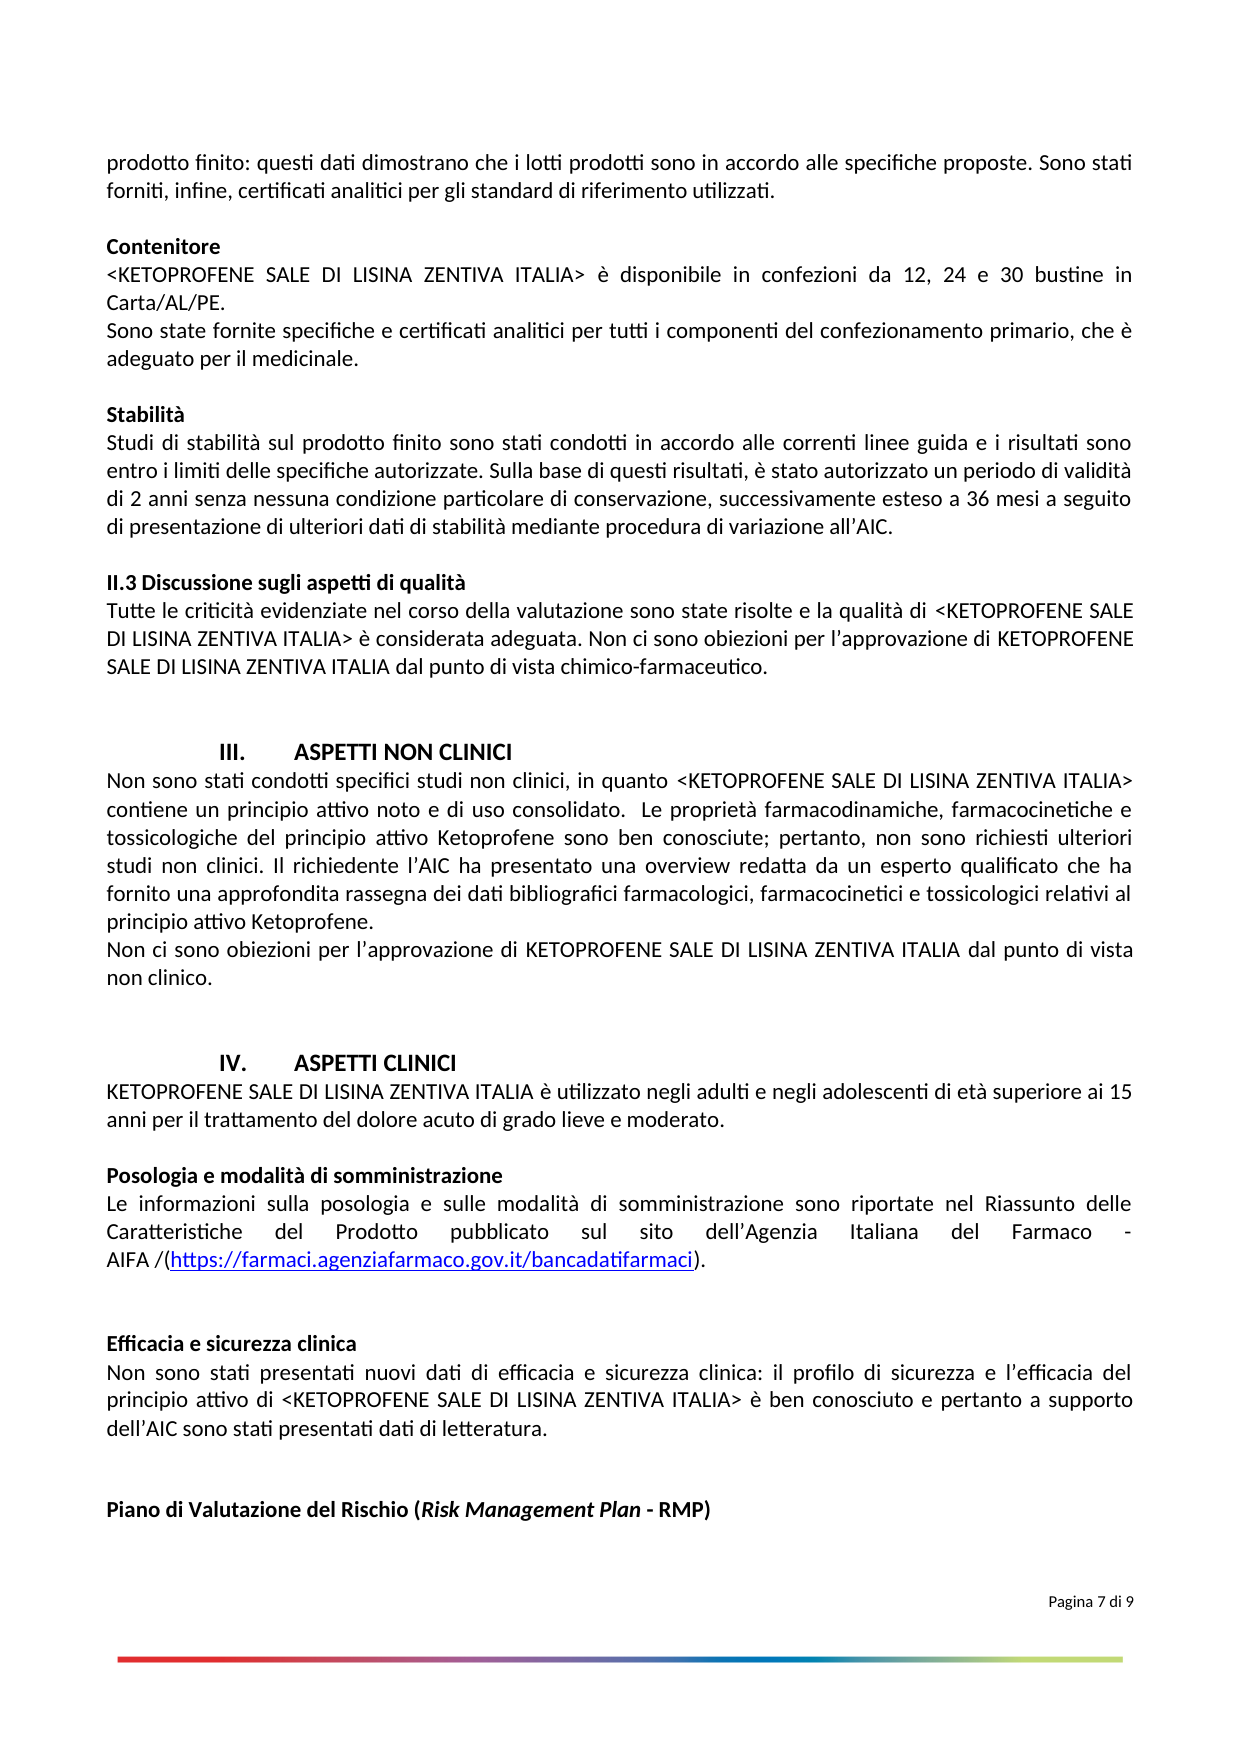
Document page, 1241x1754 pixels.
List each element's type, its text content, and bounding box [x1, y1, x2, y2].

text Non ci sono obiezioni per l’approvazione di KETOPROFENE SALE DI LISINA ZENTIVA ITALIA dal punto di vista non clinico. [106, 935, 1134, 991]
text Efficacia e sicurezza clinica [106, 1329, 1134, 1358]
picture [0, 1624, 1241, 1754]
text Stabilità [106, 400, 1134, 428]
text Non sono stati presentati nuovi dati di efficacia e sicurezza clinica: il profilo di sicurezza e l’efficacia del principio attivo di <KETOPROFENE SALE DI LISINA ZENTIVA ITALIA> è ben conosciuto e pertanto a supporto dell’AIC sono stati presentati dati di letteratura. [106, 1358, 1134, 1442]
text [106, 148, 1134, 204]
text Sono state fornite specifiche e certificati analitici per tutti i componenti del confezionamento primario, che è adeguato per il medicinale. [106, 316, 1134, 372]
text Tutte le criticità evidenziate nel corso della valutazione sono state risolte e la qualità di <KETOPROFENE SALE DI LISINA ZENTIVA ITALIA> è considerata adeguata. Non ci sono obiezioni per l’approvazione di KETOPROFENE SALE DI LISINA ZENTIVA ITALIA dal punto di vista chimico-farmaceutico. [106, 596, 1134, 680]
list Piano di Valutazione del Rischio (Risk Management Plan - RMP) [106, 1495, 1134, 1523]
list ASPETTI CLINICI [219, 1047, 1134, 1077]
text <KETOPROFENE SALE DI LISINA ZENTIVA ITALIA> è disponibile in confezioni da 12, 24 e 30 bustine in Carta/AL/PE. [106, 260, 1134, 316]
text Le informazioni sulla posologia e sulle modalità di somministrazione sono riportate nel Riassunto delle Caratteristiche del Prodotto pubblicato sul sito dell’Agenzia Italiana del Farmaco - AIFA /(https://farmaci.agenziafarmaco.gov.it/bancadatifarmaci). [106, 1189, 1133, 1273]
text Non sono stati condotti specifici studi non clinici, in quanto <KETOPROFENE SALE DI LISINA ZENTIVA ITALIA> contiene un principio attivo noto e di uso consolidato. Le proprietà farmacodinamiche, farmacocinetiche e tossicologiche del principio attivo Ketoprofene sono ben conosciute; pertanto, non sono richiesti ulteriori studi non clinici. Il richiedente l’AIC ha presentato una overview redatta da un esperto qualificato che ha fornito una approfondita rassegna dei dati bibliografici farmacologici, farmacocinetici e tossicologici relativi al principio attivo Ketoprofene. [106, 767, 1134, 935]
text Studi di stabilità sul prodotto finito sono stati condotti in accordo alle correnti linee guida e i risultati sono entro i limiti delle specifiche autorizzate. Sulla base di questi risultati, è stato autorizzato un periodo di validità di 2 anni senza nessuna condizione particolare di conservazione, successivamente esteso a 36 mesi a seguito di presentazione di ulteriori dati di stabilità mediante procedura di variazione all’AIC. [106, 428, 1134, 540]
text Posologia e modalità di somministrazione [106, 1161, 1133, 1189]
list ASPETTI NON CLINICI [219, 736, 1134, 767]
text Contenitore [106, 232, 1134, 260]
text KETOPROFENE SALE DI LISINA ZENTIVA ITALIA è utilizzato negli adulti e negli adolescenti di età superiore ai 15 anni per il trattamento del dolore acuto di grado lieve e moderato. [106, 1077, 1134, 1133]
text II.3 Discussione sugli aspetti di qualità [106, 568, 1134, 596]
